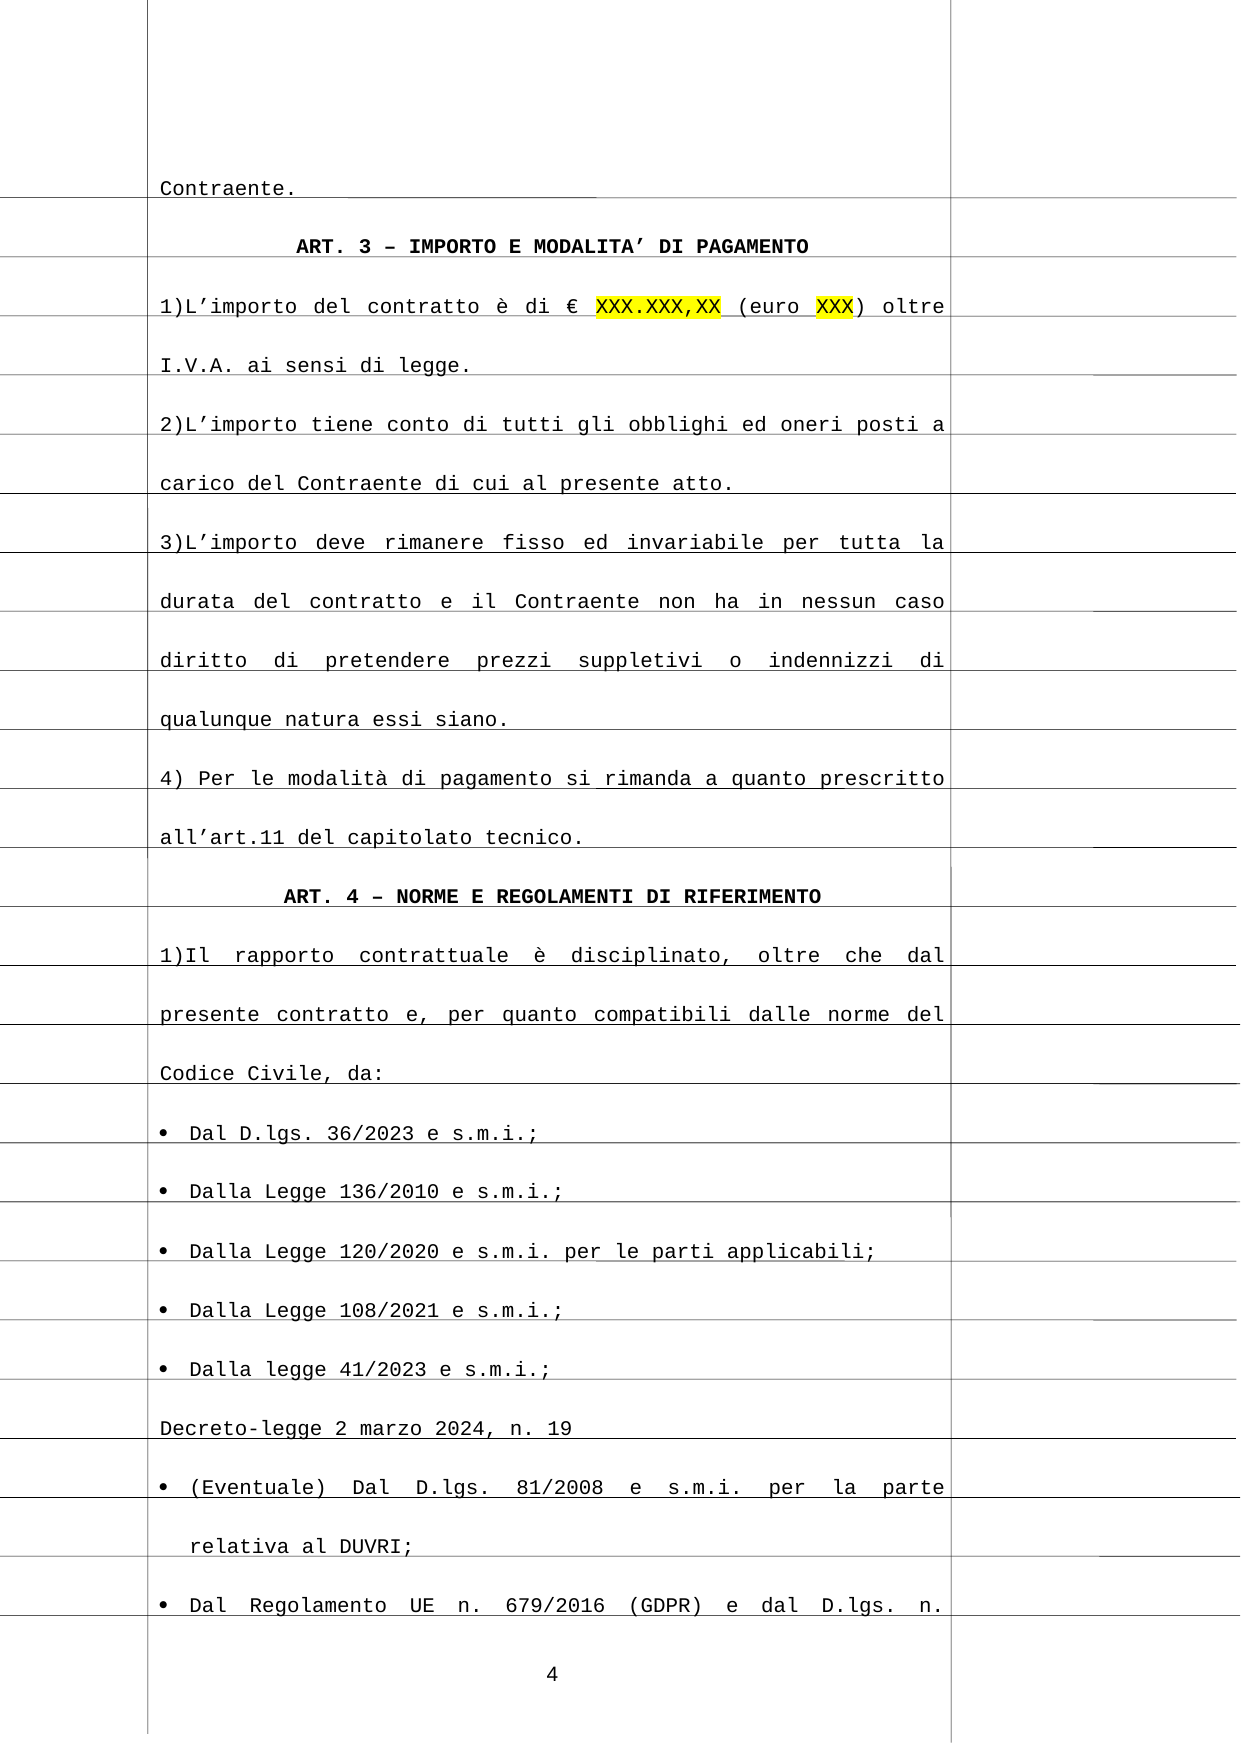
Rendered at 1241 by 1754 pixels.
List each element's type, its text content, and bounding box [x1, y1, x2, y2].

subtitle ART. 4 – NORME E REGOLAMENTI DI RIFERIMENTO [159, 856, 945, 916]
list Dalla legge 41/2023 e s.m.i.; [159, 1329, 945, 1388]
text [159, 148, 945, 207]
text 1)L’importo del contratto è di € XXX.XXX,XX (euro XXX) oltre I.V.A. ai sensi di legge. [159, 266, 945, 384]
text 1)Il rapporto contrattuale è disciplinato, oltre che dal presente contratto e, per quanto compatibili dalle norme del Codice Civile, da: [159, 916, 945, 1093]
text 4) Per le modalità di pagamento si rimanda a quanto prescritto all’art.11 del capitolato tecnico. [159, 738, 945, 856]
list Dalla Legge 108/2021 e s.m.i.; [159, 1270, 945, 1329]
text 2)L’importo tiene conto di tutti gli obblighi ed oneri posti a carico del Contraente di cui al presente atto. [159, 384, 945, 502]
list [159, 1565, 945, 1624]
text 3)L’importo deve rimanere fisso ed invariabile per tutta la durata del contratto e il Contraente non ha in nessun caso diritto di pretendere prezzi suppletivi o indennizzi di qualunque natura essi siano. [159, 502, 945, 738]
list (Eventuale) Dal D.lgs. 81/2008 e s.m.i. per la parte relativa al DUVRI; [159, 1447, 945, 1565]
list Dal D.lgs. 36/2023 e s.m.i.; [159, 1093, 945, 1152]
subtitle ART. 3 – IMPORTO E MODALITA’ DI PAGAMENTO [159, 207, 945, 266]
list Dalla Legge 136/2010 e s.m.i.; [159, 1152, 945, 1211]
list Dalla Legge 120/2020 e s.m.i. per le parti applicabili; [159, 1211, 945, 1270]
list Decreto-legge 2 marzo 2024, n. 19 [159, 1388, 945, 1447]
